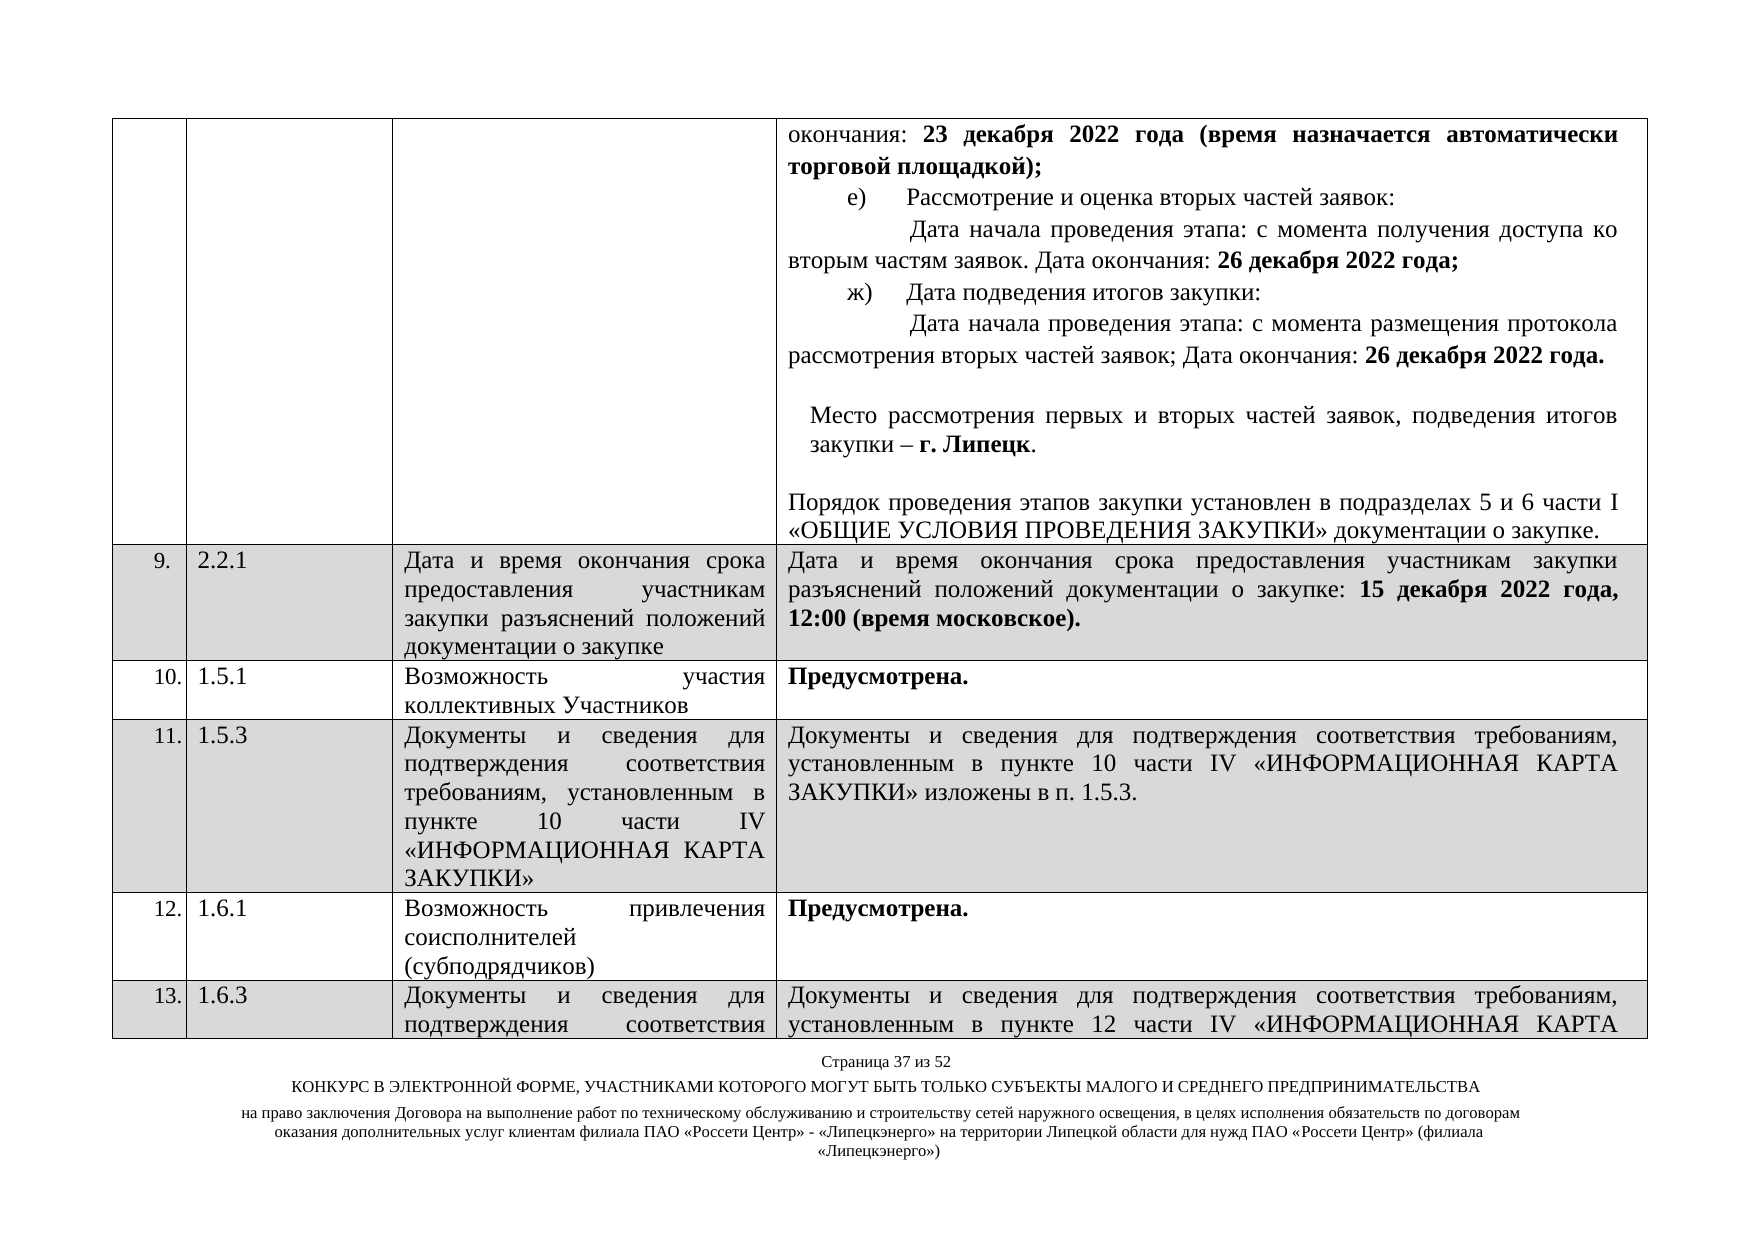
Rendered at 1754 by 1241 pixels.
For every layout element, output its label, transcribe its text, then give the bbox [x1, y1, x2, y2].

table_cell [113, 893, 186, 979]
table_cell [113, 545, 186, 660]
table_cell [113, 981, 186, 1038]
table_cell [777, 981, 1647, 1038]
table_cell Дата и время окончания срока предоставления участникам закупки разъяснений положений документации о закупке: 15 декабря 2022 года, 12:00 (время московское). [777, 545, 1647, 660]
table_cell Документы и сведения для подтверждения соответствия требованиям, установленным в пункте 10 части IV «ИНФОРМАЦИОННАЯ КАРТА ЗАКУПКИ» изложены в п. 1.5.3. [777, 720, 1647, 892]
table_cell [113, 119, 186, 544]
table_cell Документы и сведения для подтверждения соответствия требованиям, установленным в пункте 10 части IV «ИНФОРМАЦИОННАЯ КАРТА ЗАКУПКИ» [393, 720, 776, 892]
table_cell 1.5.3 [187, 720, 392, 892]
table_cell 1.6.3 [187, 981, 392, 1038]
table_cell 2.2.1 [187, 545, 392, 660]
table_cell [393, 119, 776, 544]
table_cell Возможность привлечения соисполнителей (субподрядчиков) [393, 893, 776, 979]
table_cell Предусмотрена. [777, 661, 1647, 719]
table_cell Возможность участия коллективных Участников [393, 661, 776, 719]
table_cell Дата и время окончания срока предоставления участникам закупки разъяснений положений документации о закупке [393, 545, 776, 660]
table_cell [113, 661, 186, 719]
table_cell [113, 720, 186, 892]
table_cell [187, 119, 392, 544]
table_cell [777, 119, 1647, 544]
table_cell 1.6.1 [187, 893, 392, 979]
table_cell Предусмотрена. [777, 893, 1647, 979]
table_cell 1.5.1 [187, 661, 392, 719]
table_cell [393, 981, 776, 1038]
